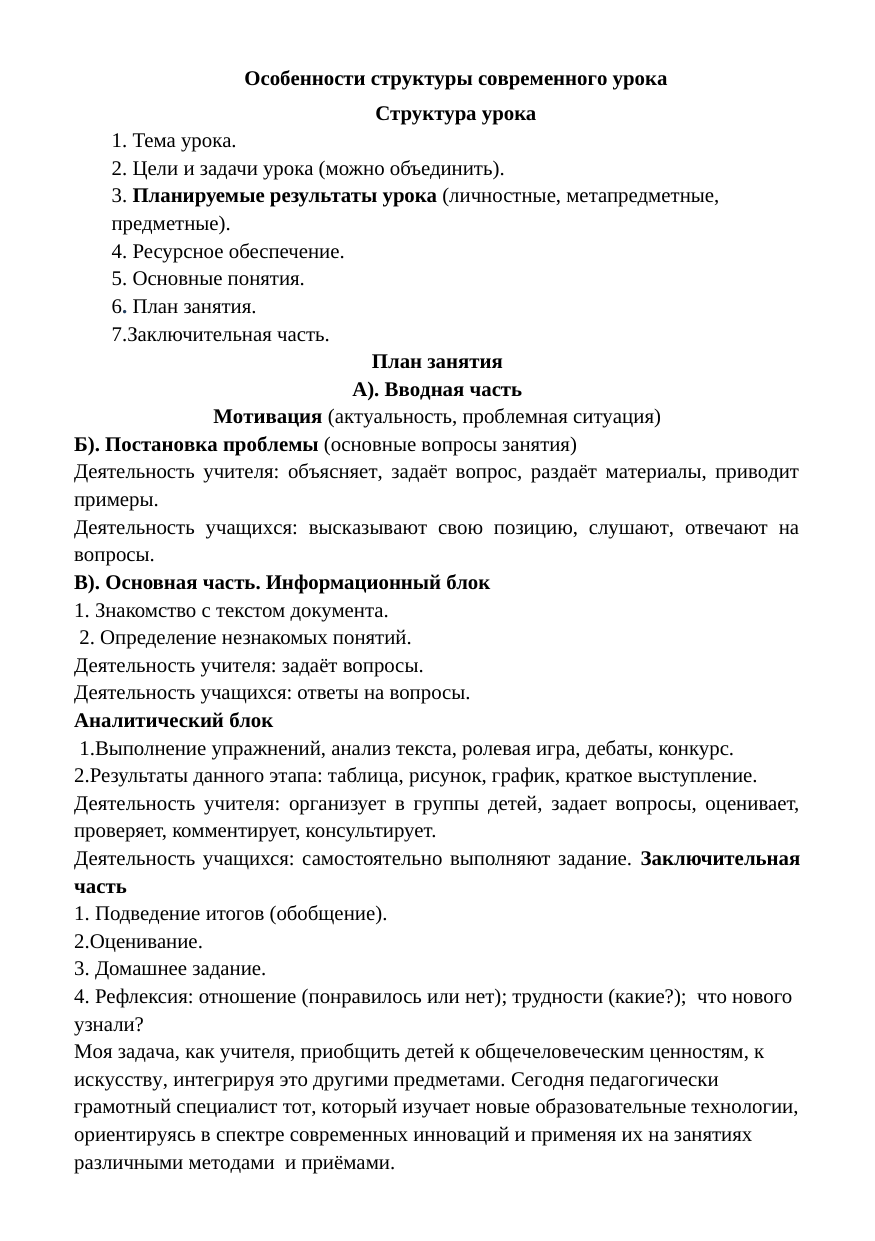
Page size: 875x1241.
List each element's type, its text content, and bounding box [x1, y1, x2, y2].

text Особенности структуры современного урока [111, 66, 800, 90]
text 1. Тема урока. 2. Цели и задачи урока (можно объединить). [111, 128, 800, 180]
text Мотивация (актуальность, проблемная ситуация) [74, 404, 800, 428]
text 3. Планируемые результаты урока (личностные, метапредметные, предметные). [111, 183, 800, 235]
text План занятия [74, 349, 800, 373]
text 5. Основные понятия. [111, 266, 800, 290]
text Аналитический блок [74, 708, 800, 732]
text А). Вводная часть [74, 377, 800, 401]
text 7.Заключительная часть. [111, 321, 800, 346]
text 2.Оценивание. [74, 929, 800, 953]
text Б). Постановка проблемы (основные вопросы занятия) [74, 432, 800, 456]
text В). Основная часть. Информационный блок [74, 570, 800, 594]
text Деятельность учащихся: высказывают свою позицию, слушают, отвечают на вопросы. [74, 515, 800, 566]
text Деятельность учителя: объясняет, задаёт вопрос, раздаёт материалы, приводит примеры. [74, 459, 800, 511]
text Деятельность учащихся: самостоятельно выполняют задание. Заключительная часть [74, 846, 800, 898]
text 1. Знакомство с текстом документа. [74, 597, 800, 622]
text 1.Выполнение упражнений, анализ текста, ролевая игра, дебаты, конкурс. [74, 736, 800, 759]
text 3. Домашнее задание. [74, 956, 800, 980]
text 4. Рефлексия: отношение (понравилось или нет); трудности (какие?); что нового узнали? [74, 984, 800, 1036]
text Деятельность учителя: задаёт вопросы. [74, 653, 800, 677]
text Моя задача, как учителя, приобщить детей к общечеловеческим ценностям, к искусству, интегрируя это другими предметами. Сегодня педагогически грамотный специалист тот, который изучает новые образовательные технологии, ориентируясь в спектре современных инноваций и применяя их на занятиях различными методами и приёмами. [74, 1039, 800, 1174]
text 2.Результаты данного этапа: таблица, рисунок, график, краткое выступление. [74, 763, 800, 787]
text 4. Ресурсное обеспечение. [111, 239, 800, 263]
text 2. Определение незнакомых понятий. [74, 625, 800, 649]
text 6. План занятия. [111, 294, 800, 318]
text Деятельность учителя: организует в группы детей, задает вопросы, оценивает, проверяет, комментирует, консультирует. [74, 791, 800, 842]
text Деятельность учащихся: ответы на вопросы. [74, 680, 800, 704]
text Структура урока [111, 101, 800, 125]
text 1. Подведение итогов (обобщение). [74, 901, 800, 925]
